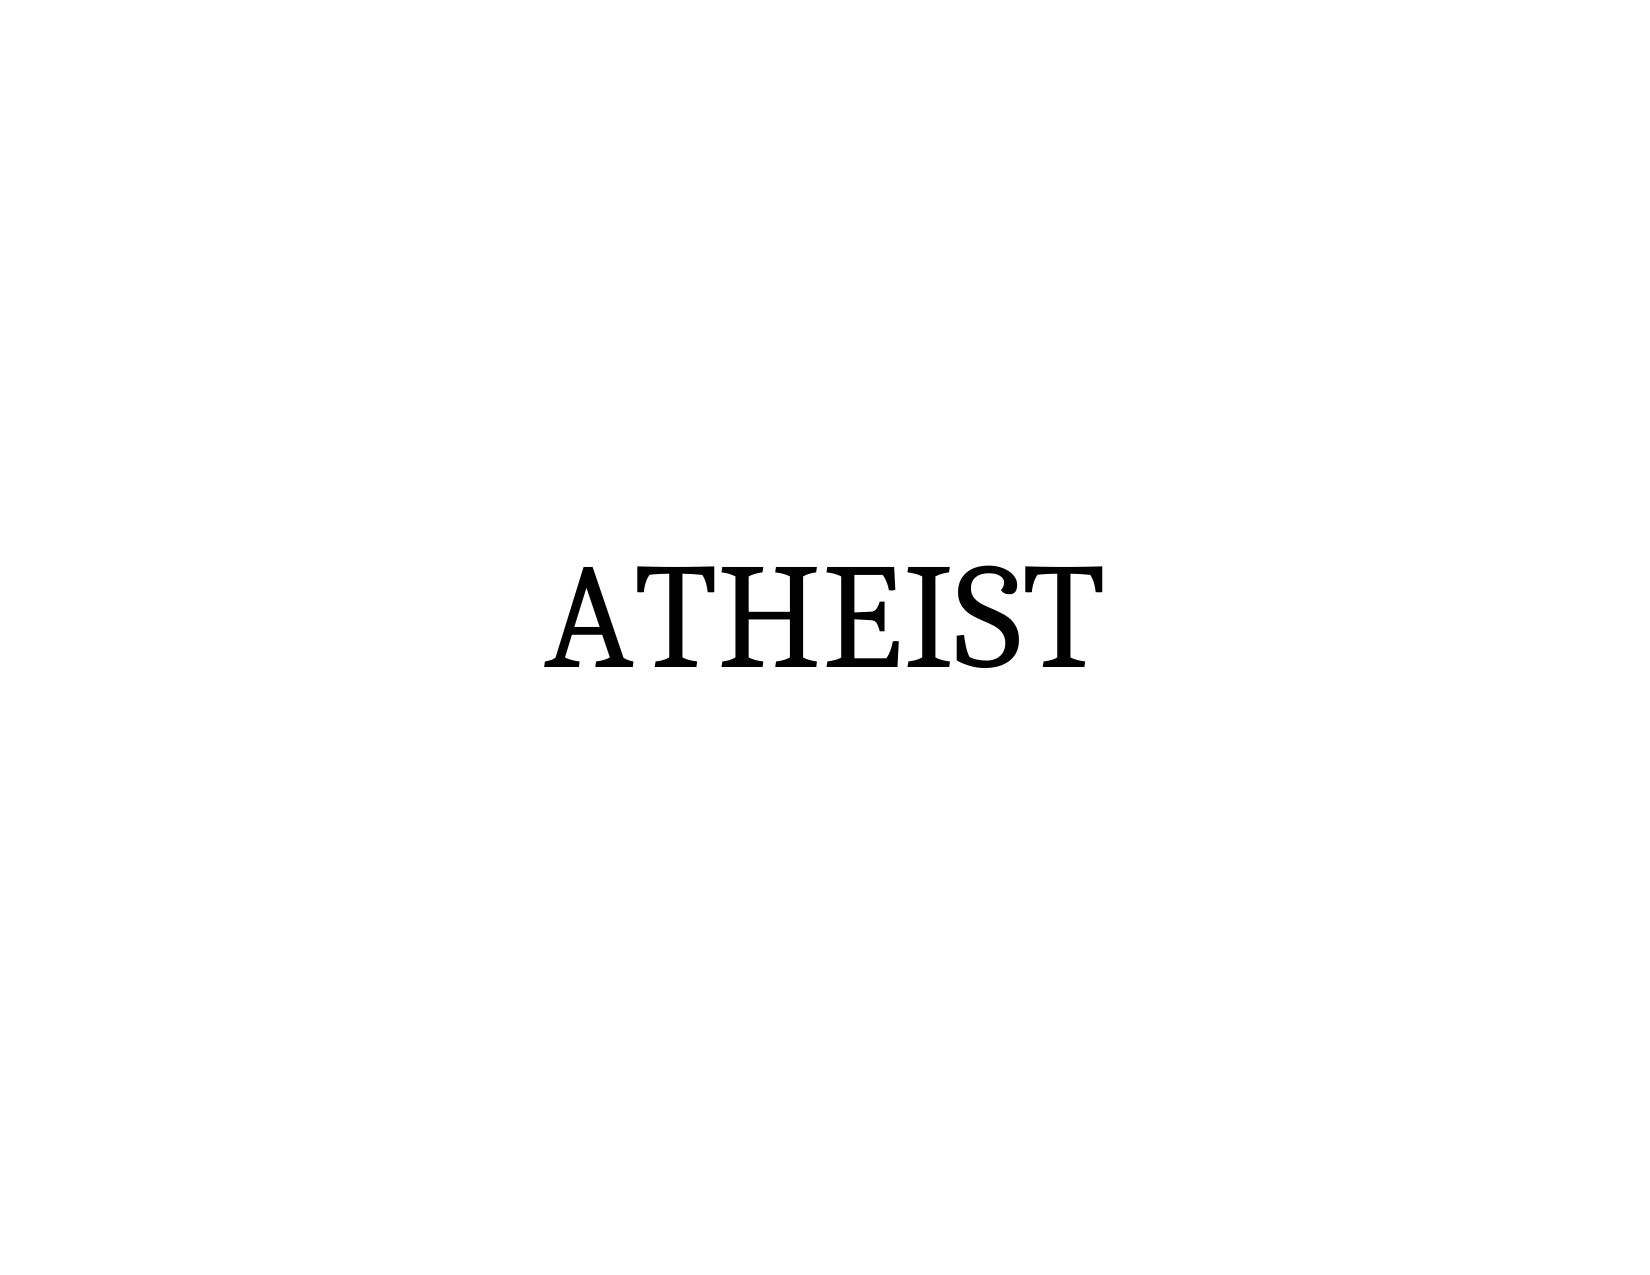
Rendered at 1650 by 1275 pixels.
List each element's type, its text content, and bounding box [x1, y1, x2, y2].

text ATHEIST [75, 532, 1575, 705]
